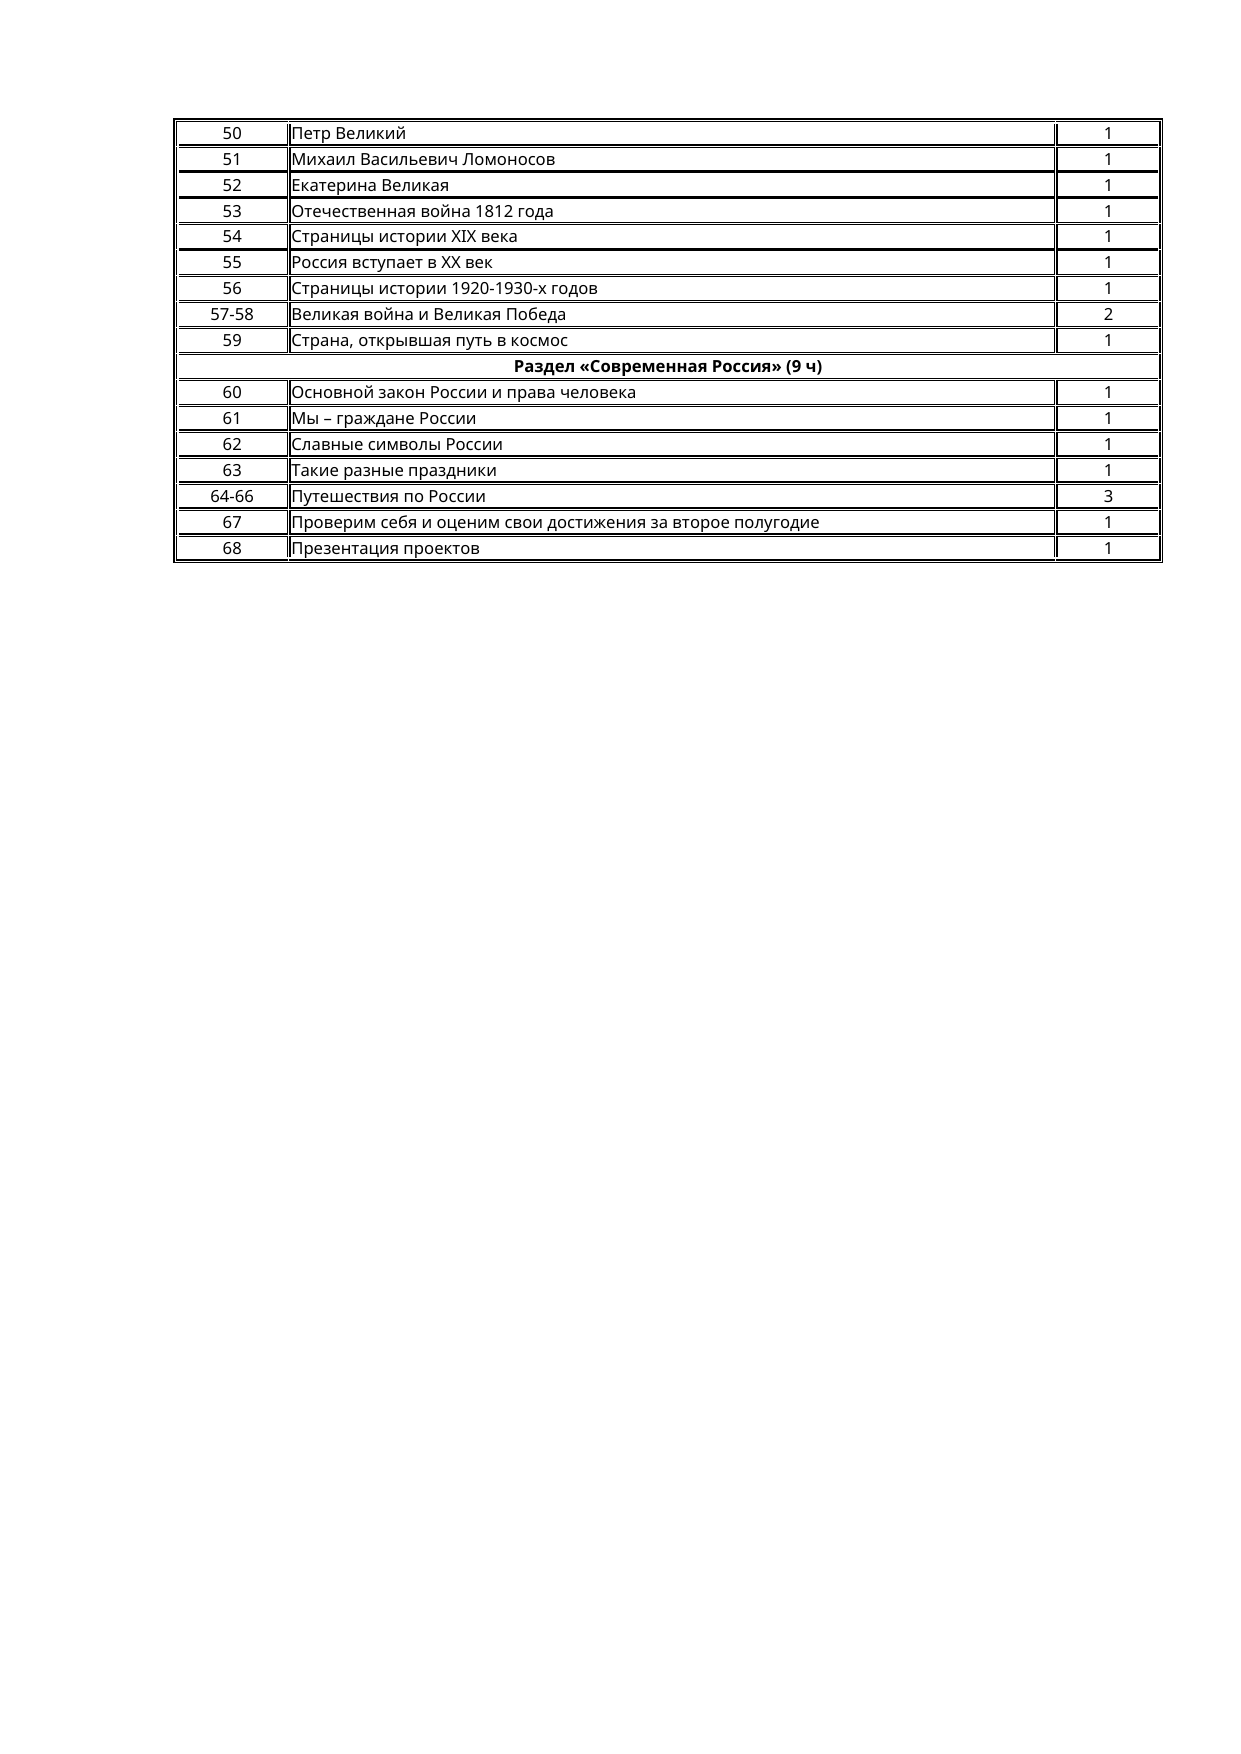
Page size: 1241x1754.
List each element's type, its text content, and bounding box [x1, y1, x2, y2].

table_cell 64-66 [177, 481, 287, 507]
table_cell 53 [177, 196, 287, 222]
table_cell 1 [1056, 274, 1161, 300]
table_cell 68 [177, 533, 289, 559]
table_cell 60 [177, 378, 287, 403]
table_cell Проверим себя и оценим свои достижения за второе полугодие [291, 511, 1054, 533]
table_cell Петр Великий [289, 120, 1056, 144]
table_cell 62 [177, 429, 287, 455]
table_cell Страна, открывшая путь в космос [291, 329, 1054, 352]
table_cell 1 [1058, 144, 1160, 170]
table_cell 1 [1058, 455, 1160, 481]
table_cell 50 [177, 120, 289, 144]
table_cell Славные символы России [291, 433, 1054, 455]
table_cell 54 [175, 222, 289, 248]
table_cell 1 [1058, 196, 1159, 222]
table_cell Россия вступает в XX век [291, 251, 1054, 274]
table_cell Путешествия по России [291, 485, 1054, 507]
table_cell 61 [177, 404, 287, 429]
table_cell Екатерина Великая [291, 173, 1054, 196]
table_cell Презентация проектов [289, 533, 1056, 559]
table_cell 1 [1056, 533, 1160, 559]
table_cell 1 [1058, 429, 1160, 455]
table_cell 1 [1058, 507, 1160, 533]
table_cell Отечественная война 1812 года [291, 199, 1054, 222]
table_cell Михаил Васильевич Ломоносов [291, 148, 1054, 170]
table_cell 1 [1056, 122, 1159, 144]
table_cell Великая война и Великая Победа [291, 303, 1054, 326]
table_cell 1 [1058, 170, 1159, 196]
table_cell Мы – граждане России [291, 407, 1054, 429]
table_cell 1 [1058, 378, 1160, 403]
table_cell 1 [1058, 404, 1160, 429]
table_cell Такие разные праздники [291, 459, 1054, 481]
table_cell Страницы истории XIX века [291, 225, 1054, 248]
table_cell 3 [1058, 481, 1160, 507]
table_cell 1 [1056, 222, 1161, 248]
table_cell Основной закон России и права человека [291, 381, 1054, 403]
table_cell 51 [177, 144, 287, 170]
table_cell 2 [1056, 300, 1161, 326]
table_cell 59 [175, 326, 289, 352]
table_cell 55 [175, 248, 287, 274]
table_cell 67 [177, 507, 287, 533]
table_cell 1 [1056, 326, 1161, 352]
table_cell 56 [175, 274, 289, 300]
table_cell 52 [177, 170, 287, 196]
table_cell 1 [1058, 248, 1161, 274]
table_cell Страницы истории 1920-1930-х годов [291, 277, 1054, 300]
table_cell Раздел «Современная Россия» (9 ч) [175, 352, 1161, 377]
table_cell 63 [177, 455, 287, 481]
table_cell 57-58 [175, 300, 289, 326]
